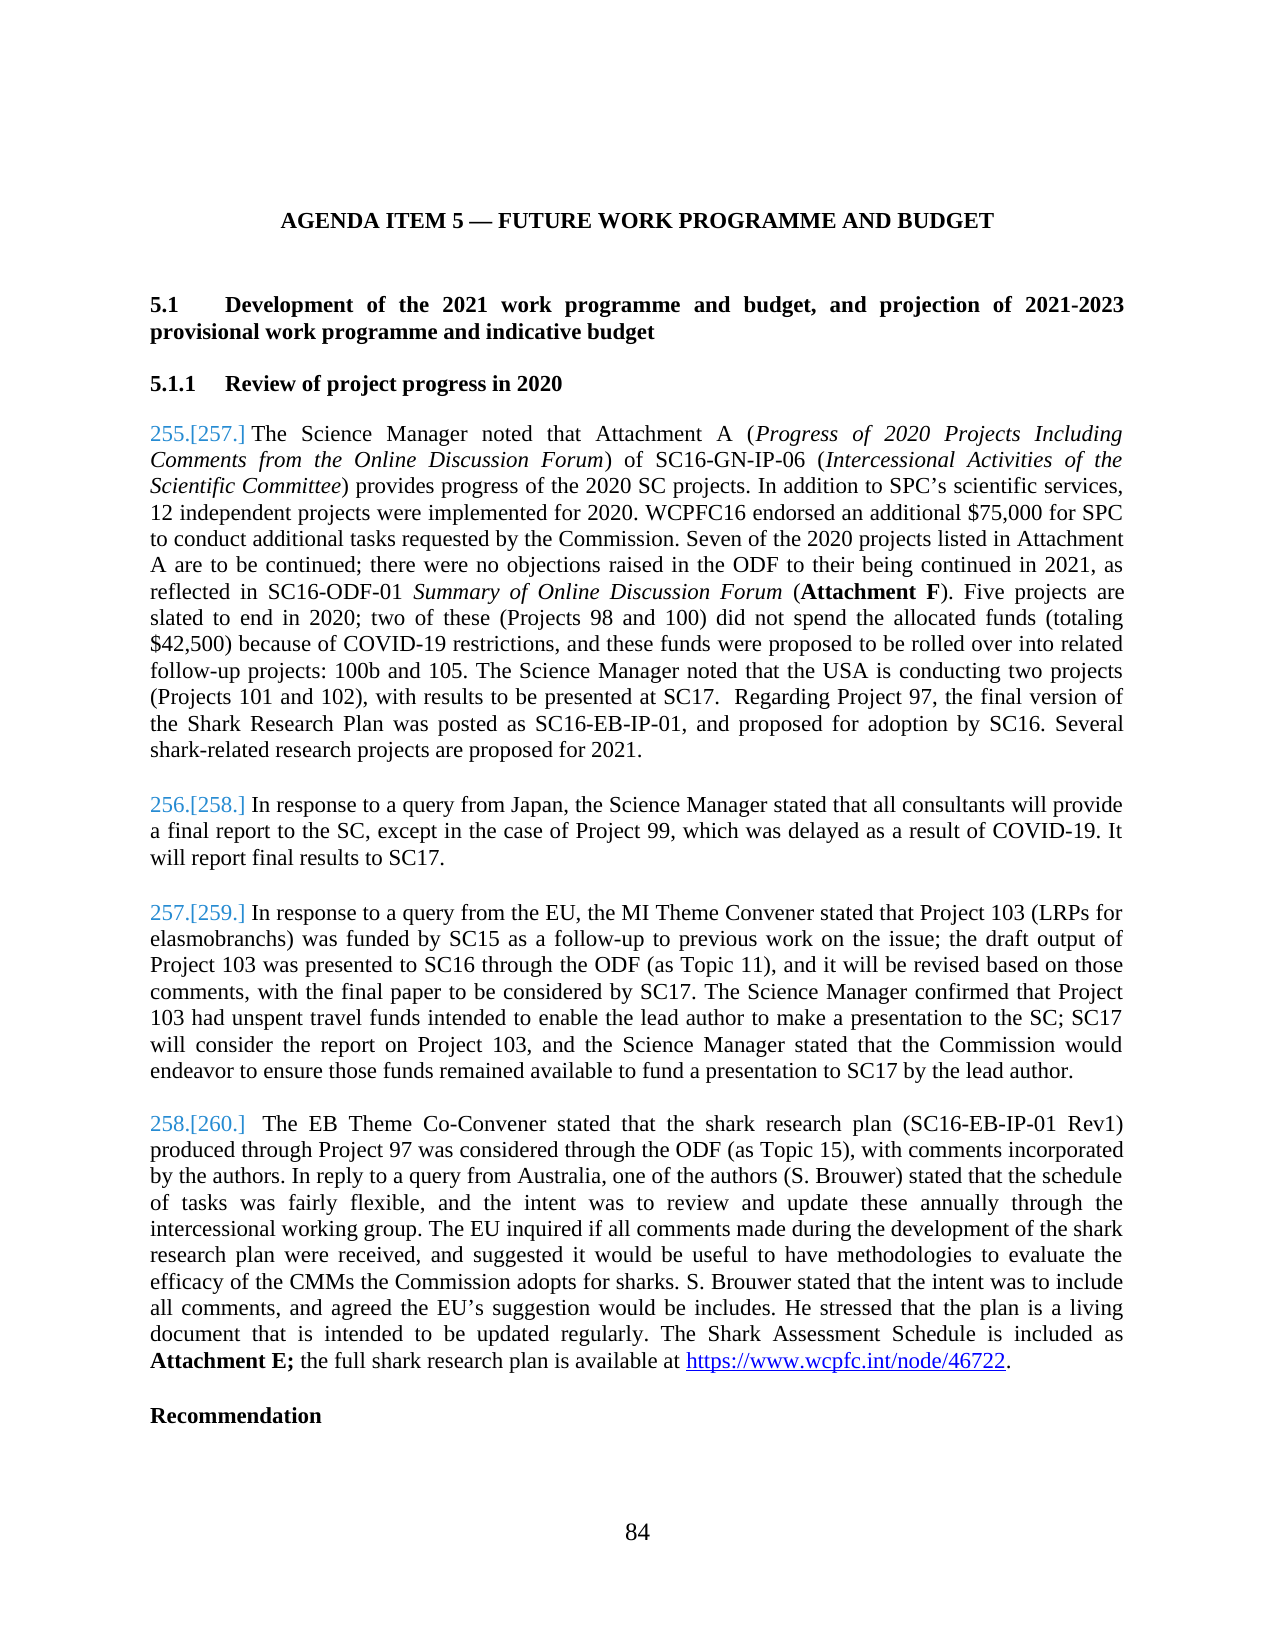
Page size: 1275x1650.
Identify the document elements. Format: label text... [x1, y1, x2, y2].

list 5.1.1 Review of project progress in 2020 [150, 370, 1125, 397]
subtitle AGENDA ITEM 5 — FUTURE WORK PROGRAMME AND BUDGET [150, 207, 1125, 234]
list 5.1 Development of the 2021 work programme and budget, and projection of 2021-2023 provisional work programme and indicative budget [150, 291, 1125, 344]
list The EB Theme Co-Convener stated that the shark research plan (SC16-EB-IP-01 Rev1) produced through Project 97 was considered through the ODF (as Topic 15), with comments incorporated by the authors. In reply to a query from Australia, one of the authors (S. Brouwer) stated that the schedule of tasks was fairly flexible, and the intent was to review and update these annually through the intercessional working group. The EU inquired if all comments made during the development of the shark research plan were received, and suggested it would be useful to have methodologies to evaluate the efficacy of the CMMs the Commission adopts for sharks. S. Brouwer stated that the intent was to include all comments, and agreed the EU’s suggestion would be includes. He stressed that the plan is a living document that is intended to be updated regularly. The Shark Assessment Schedule is included as Attachment E; the full shark research plan is available at https://www.wcpfc.int/node/46722. [150, 1110, 1125, 1373]
list In response to a query from the EU, the MI Theme Convener stated that Project 103 (LRPs for elasmobranchs) was funded by SC15 as a follow-up to previous work on the issue; the draft output of Project 103 was presented to SC16 through the ODF (as Topic 11), and it will be revised based on those comments, with the final paper to be considered by SC17. The Science Manager confirmed that Project 103 had unspent travel funds intended to enable the lead author to make a presentation to the SC; SC17 will consider the report on Project 103, and the Science Manager stated that the Commission would endeavor to ensure those funds remained available to fund a presentation to SC17 by the lead author. [150, 899, 1125, 1083]
list The Science Manager noted that Attachment A (Progress of 2020 Projects Including Comments from the Online Discussion Forum) of SC16-GN-IP-06 (Intercessional Activities of the Scientific Committee) provides progress of the 2020 SC projects. In addition to SPC’s scientific services, 12 independent projects were implemented for 2020. WCPFC16 endorsed an additional $75,000 for SPC to conduct additional tasks requested by the Commission. Seven of the 2020 projects listed in Attachment A are to be continued; there were no objections raised in the ODF to their being continued in 2021, as reflected in SC16-ODF-01 Summary of Online Discussion Forum (Attachment F). Five projects are slated to end in 2020; two of these (Projects 98 and 100) did not spend the allocated funds (totaling $42,500) because of COVID-19 restrictions, and these funds were proposed to be rolled over into related follow-up projects: 100b and 105. The Science Manager noted that the USA is conducting two projects (Projects 101 and 102), with results to be presented at SC17. Regarding Project 97, the final version of the Shark Research Plan was posted as SC16-EB-IP-01, and proposed for adoption by SC16. Several shark-related research projects are proposed for 2021. [150, 420, 1125, 762]
list In response to a query from Japan, the Science Manager stated that all consultants will provide a final report to the SC, except in the case of Project 99, which was delayed as a result of COVID-19. It will report final results to SC17. [150, 791, 1125, 870]
text Recommendation [150, 1402, 1125, 1428]
